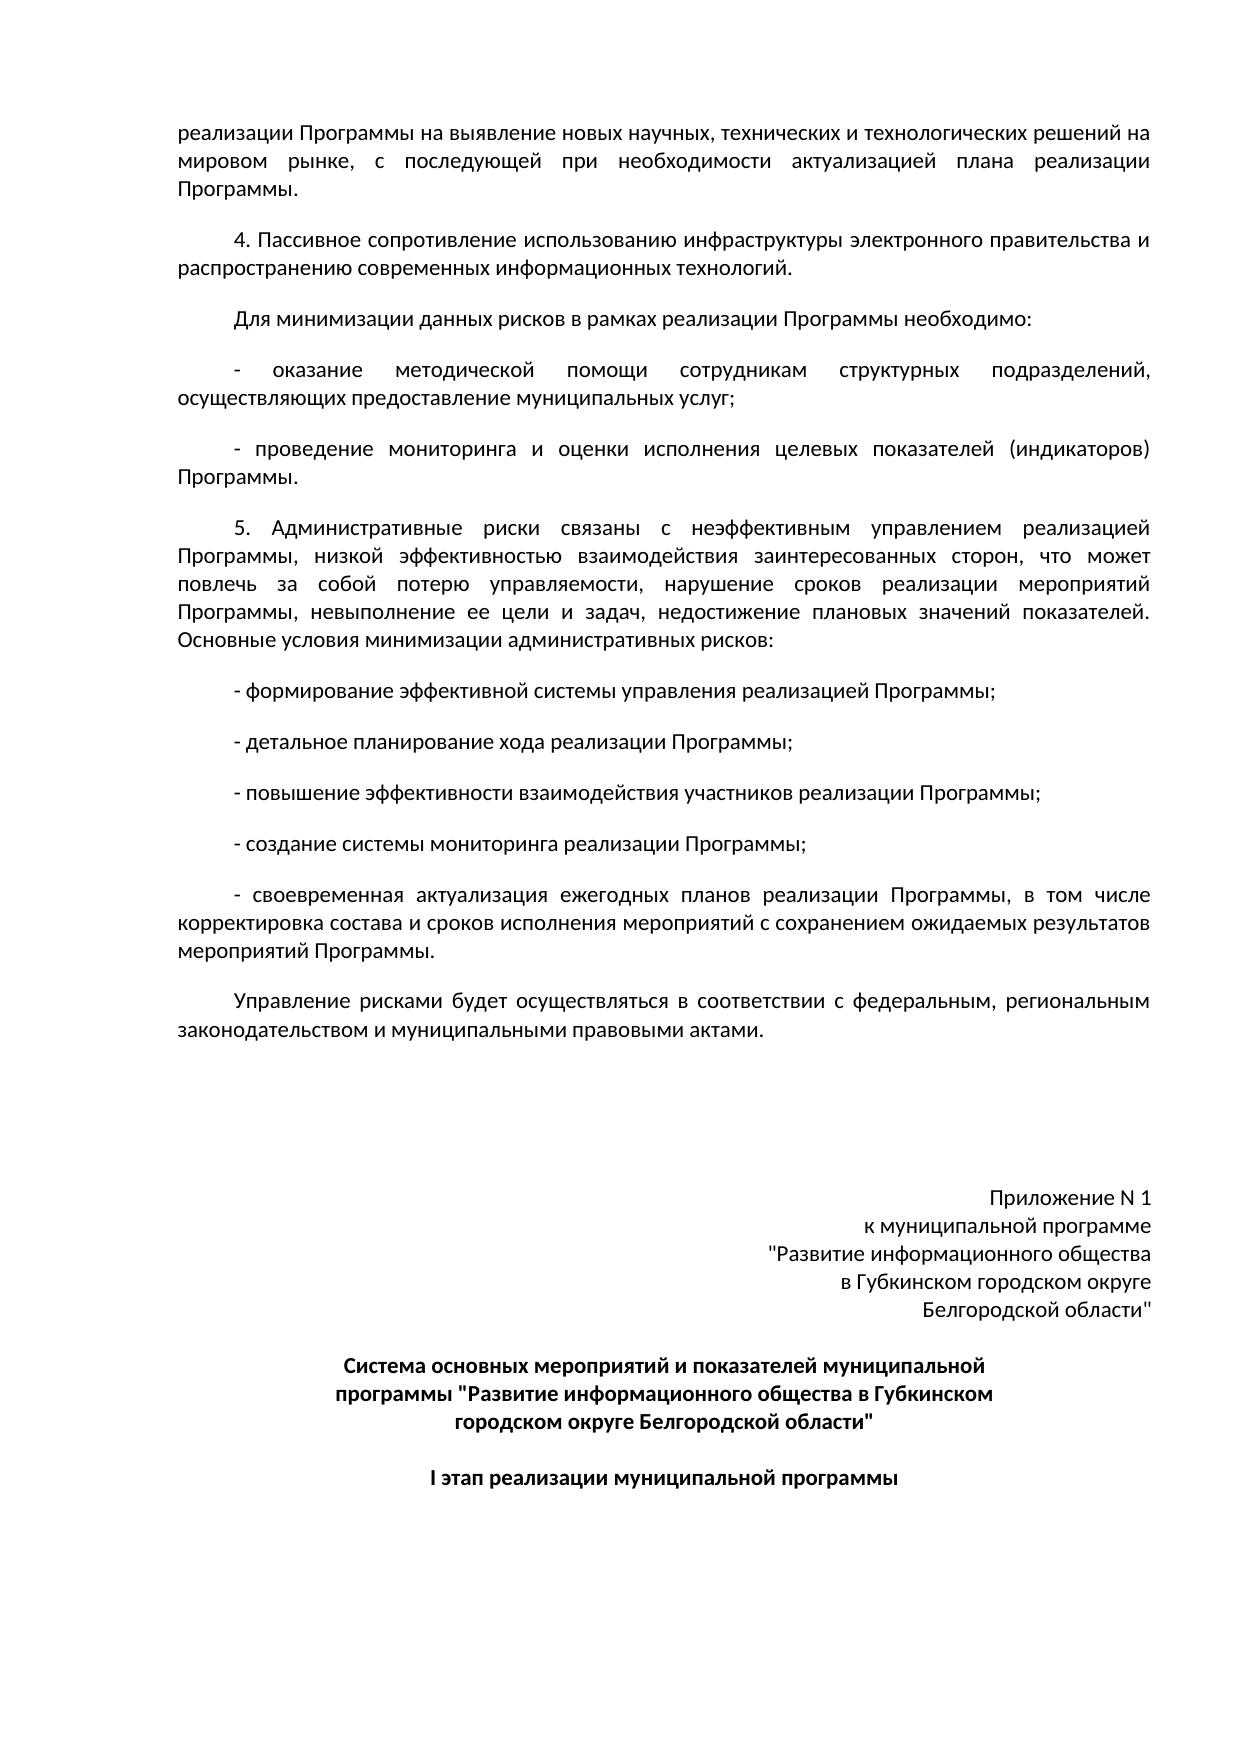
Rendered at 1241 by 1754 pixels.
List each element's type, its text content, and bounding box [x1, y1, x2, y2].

text 4. Пассивное сопротивление использованию инфраструктуры электронного правительства и распространению современных информационных технологий. [177, 225, 1152, 281]
text Приложение N 1 [177, 1183, 1152, 1211]
text 5. Административные риски связаны с неэффективным управлением реализацией Программы, низкой эффективностью взаимодействия заинтересованных сторон, что может повлечь за собой потерю управляемости, нарушение сроков реализации мероприятий Программы, невыполнение ее цели и задач, недостижение плановых значений показателей. Основные условия минимизации административных рисков: [177, 513, 1152, 653]
text Управление рисками будет осуществляться в соответствии с федеральным, региональным законодательством и муниципальными правовыми актами. [177, 987, 1152, 1043]
title городском округе Белгородской области" [177, 1407, 1152, 1435]
text Для минимизации данных рисков в рамках реализации Программы необходимо: [177, 304, 1152, 332]
title программы "Развитие информационного общества в Губкинском [177, 1379, 1152, 1407]
text к муниципальной программе [177, 1211, 1152, 1239]
text - своевременная актуализация ежегодных планов реализации Программы, в том числе корректировка состава и сроков исполнения мероприятий с сохранением ожидаемых результатов мероприятий Программы. [177, 880, 1152, 964]
text - детальное планирование хода реализации Программы; [177, 727, 1152, 755]
text "Развитие информационного общества [177, 1239, 1152, 1267]
title Система основных мероприятий и показателей муниципальной [177, 1351, 1152, 1379]
text Белгородской области" [177, 1295, 1152, 1323]
title I этап реализации муниципальной программы [177, 1463, 1152, 1491]
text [177, 118, 1152, 202]
text - создание системы мониторинга реализации Программы; [177, 829, 1152, 857]
text - повышение эффективности взаимодействия участников реализации Программы; [177, 778, 1152, 806]
text - оказание методической помощи сотрудникам структурных подразделений, осуществляющих предоставление муниципальных услуг; [177, 355, 1152, 411]
text - проведение мониторинга и оценки исполнения целевых показателей (индикаторов) Программы. [177, 434, 1152, 490]
text - формирование эффективной системы управления реализацией Программы; [177, 676, 1152, 704]
text в Губкинском городском округе [177, 1267, 1152, 1295]
